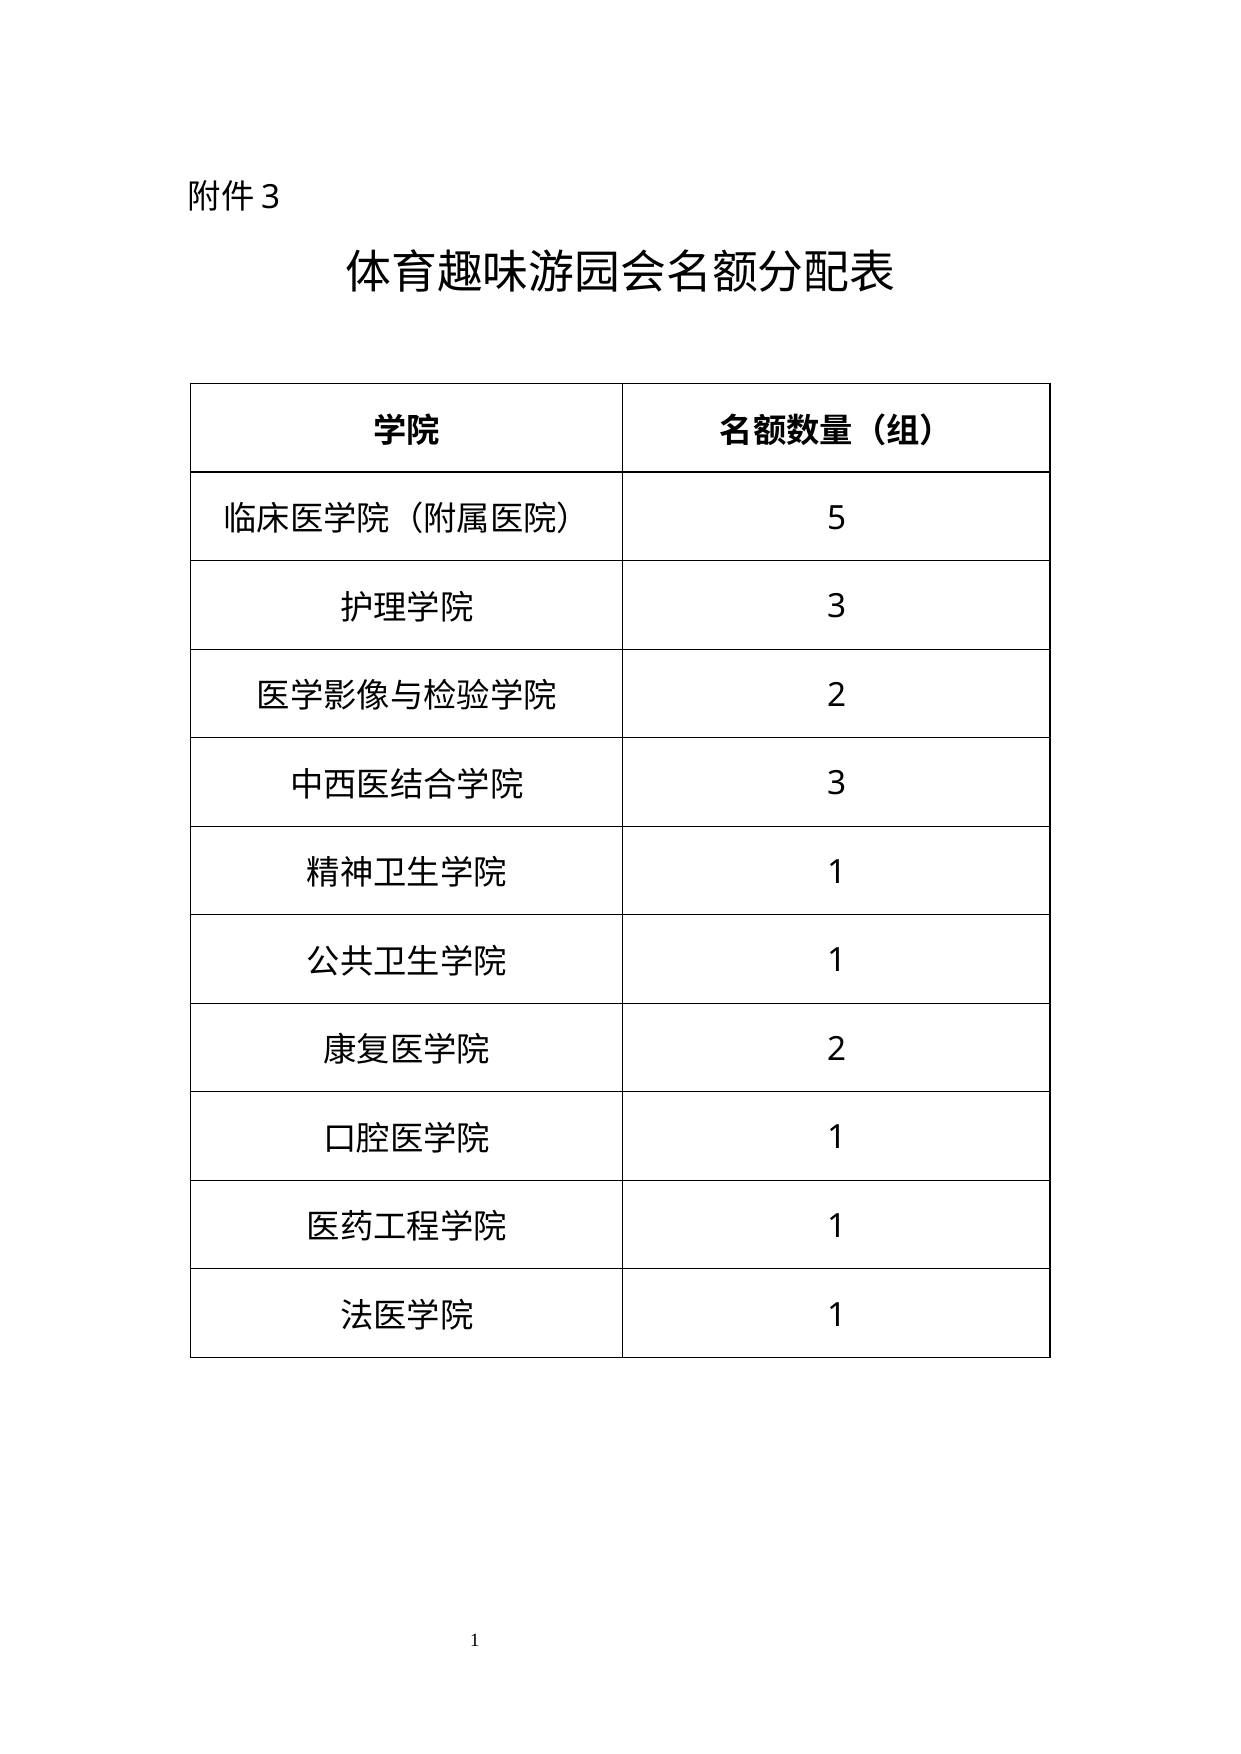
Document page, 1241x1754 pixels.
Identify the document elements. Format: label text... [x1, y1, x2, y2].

table_cell 1 [623, 1269, 1049, 1357]
table_cell 3 [623, 738, 1049, 826]
table_cell 护理学院 [191, 561, 622, 648]
table_cell 口腔医学院 [191, 1092, 622, 1180]
table_cell 中西医结合学院 [191, 738, 622, 826]
table_cell 1 [623, 1092, 1049, 1180]
table_cell 精神卫生学院 [191, 827, 622, 914]
table_cell 法医学院 [191, 1269, 622, 1357]
table_cell 2 [623, 650, 1049, 737]
table_cell 5 [623, 473, 1049, 560]
table_cell 1 [623, 915, 1049, 1003]
table_header 名额数量（组） [623, 384, 1049, 471]
table_cell 康复医学院 [191, 1004, 622, 1091]
table_cell 临床医学院（附属医院） [191, 473, 622, 560]
table_cell 医学影像与检验学院 [191, 650, 622, 737]
table_cell 3 [623, 561, 1049, 648]
table_cell 公共卫生学院 [191, 915, 622, 1003]
table_cell 医药工程学院 [191, 1181, 622, 1268]
table_cell 1 [623, 1181, 1049, 1268]
table_header 学院 [191, 384, 622, 471]
text 附件3 [187, 162, 1053, 220]
table_cell 2 [623, 1004, 1049, 1091]
text 体育趣味游园会名额分配表 [187, 220, 1053, 318]
table_cell 1 [623, 827, 1049, 914]
